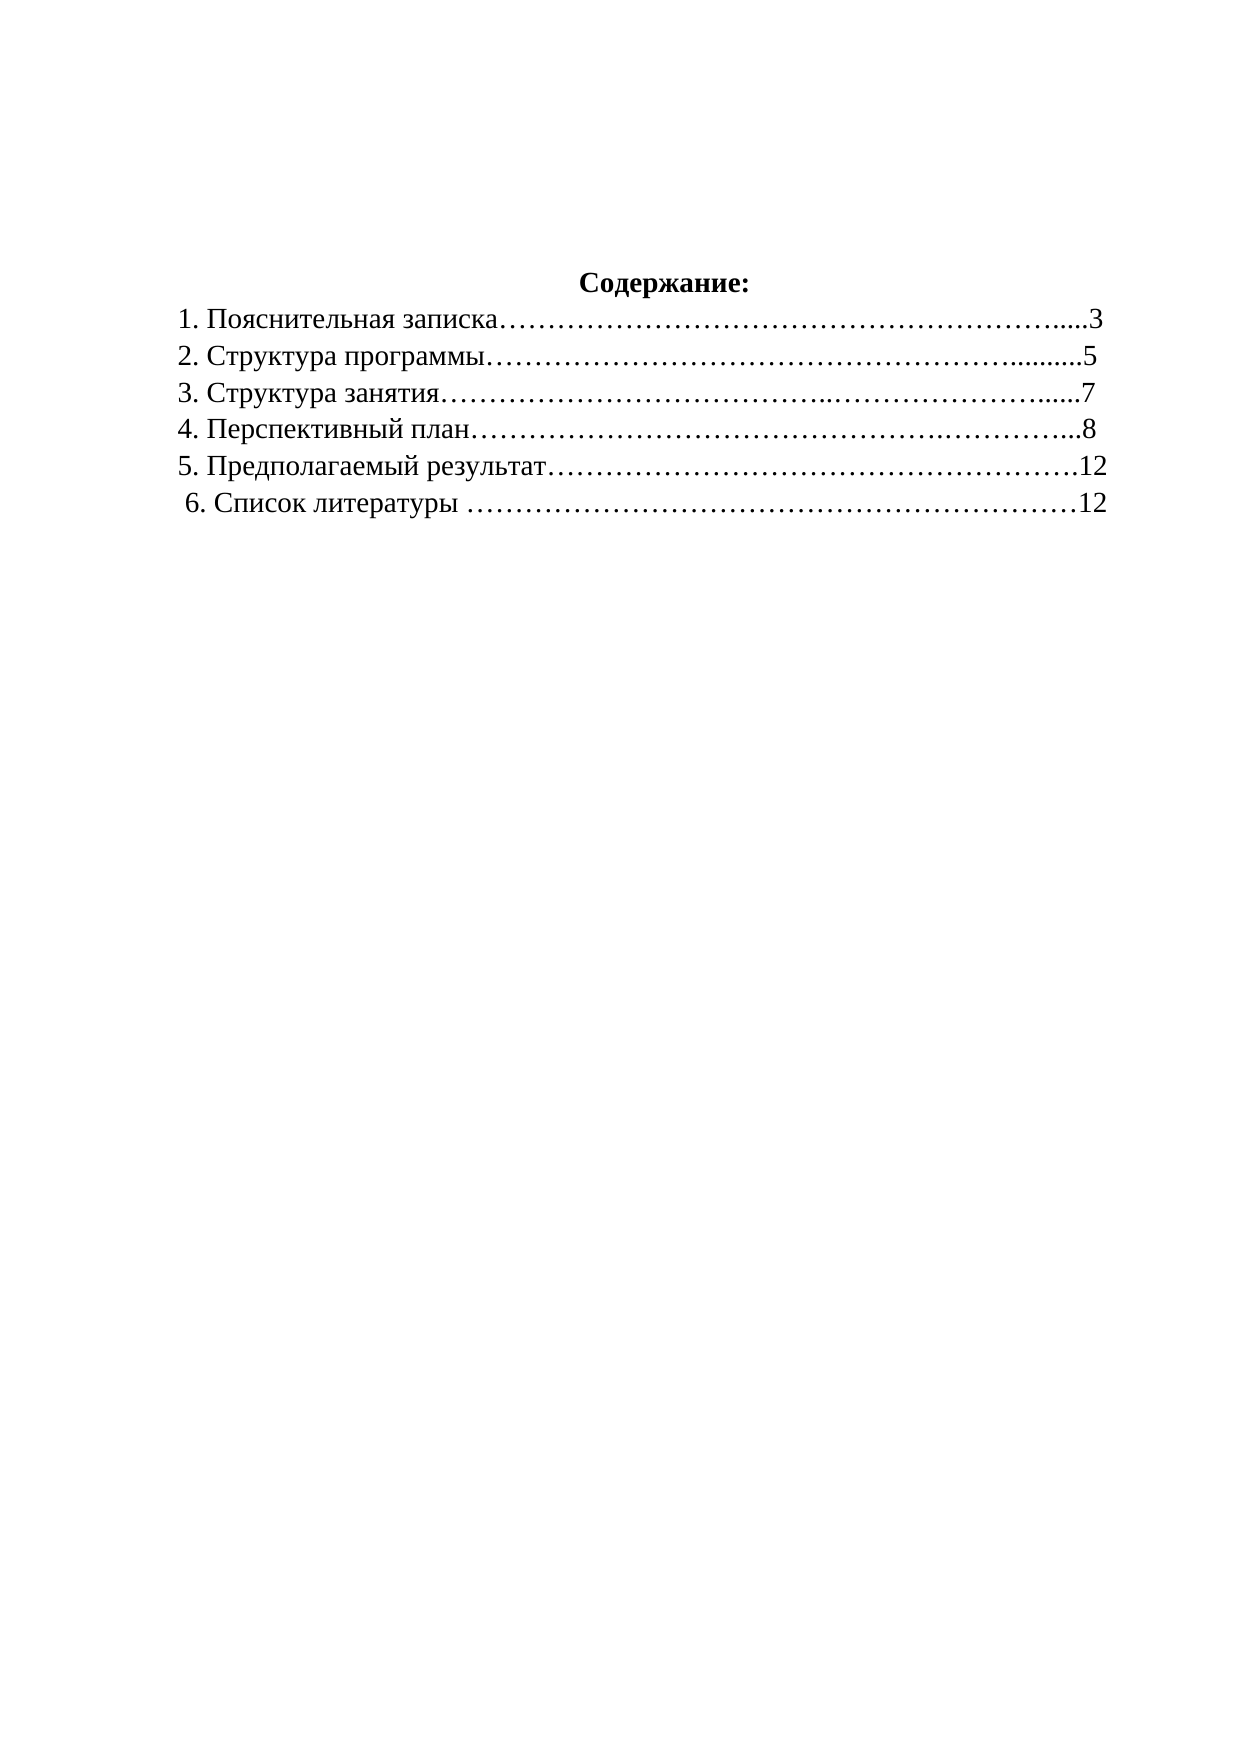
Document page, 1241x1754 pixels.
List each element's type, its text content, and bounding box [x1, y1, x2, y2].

text 1. Пояснительная записка………………………………………………….....3 [177, 301, 1152, 335]
text 5. Предполагаемый результат……………………………………………….12 [177, 448, 1152, 482]
text 6. Список литературы ………………………………………………………12 [177, 485, 1152, 518]
text 4. Перспективный план………………………………………….…………...8 [177, 411, 1152, 445]
text 3. Структура занятия…………………………………..…………………......7 [177, 375, 1152, 408]
text Содержание: [177, 265, 1152, 298]
text 2. Структура программы………………………………………………..........5 [177, 338, 1152, 372]
